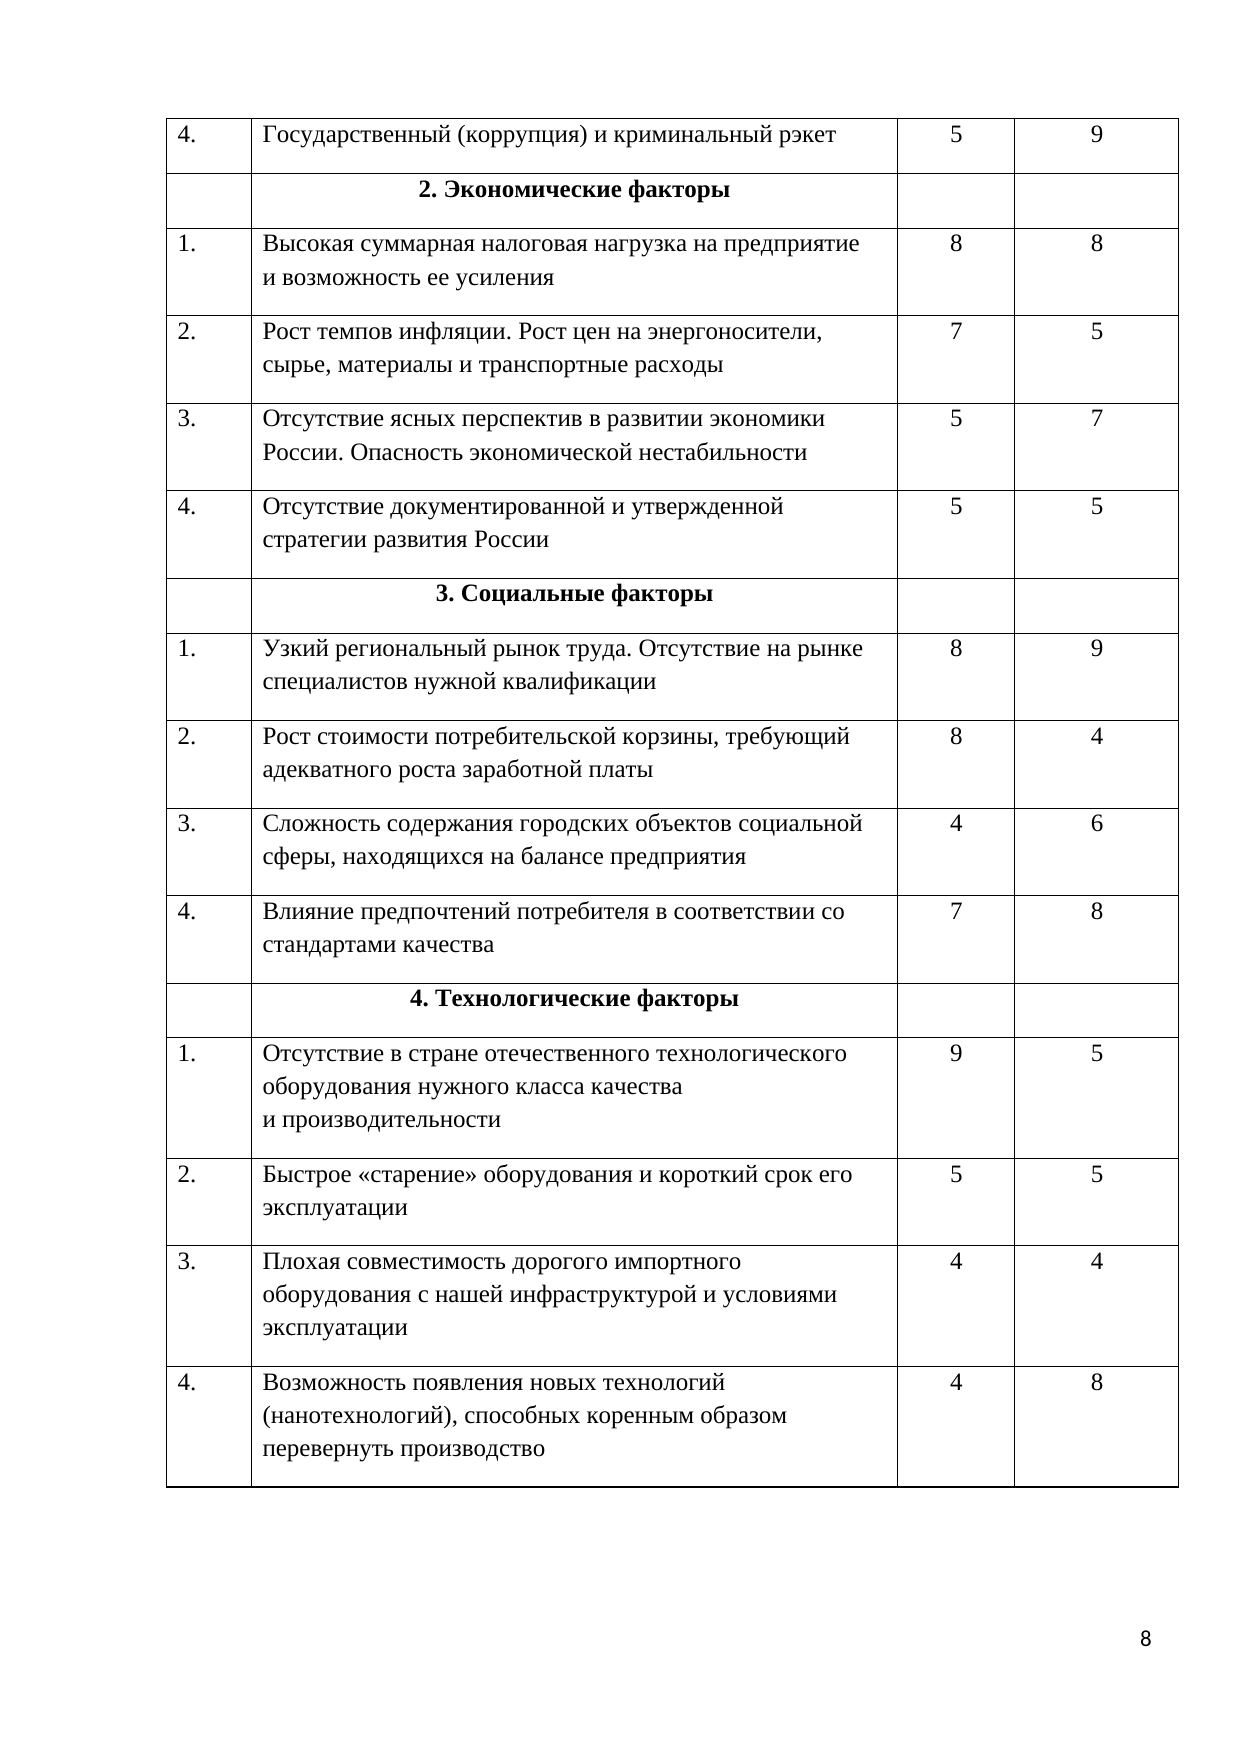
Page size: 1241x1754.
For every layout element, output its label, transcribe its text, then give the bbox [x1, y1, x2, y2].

table_cell 5 [1015, 1159, 1178, 1245]
table_cell 1. [167, 634, 251, 720]
table_cell [167, 119, 251, 173]
table_cell 4. [167, 896, 251, 982]
table_cell [898, 579, 1014, 632]
table_cell 5 [898, 119, 1014, 173]
table_cell 4 [898, 809, 1014, 895]
table_cell 8 [1015, 1367, 1178, 1486]
table_cell 7 [898, 896, 1014, 982]
table_cell 8 [898, 721, 1014, 807]
table_cell [167, 984, 251, 1037]
table_cell 3. [167, 1246, 251, 1366]
table_cell 9 [1015, 119, 1178, 173]
table_cell Рост стоимости потребительской корзины, требующий адекватного роста заработной платы [252, 721, 897, 807]
table_cell [167, 579, 251, 632]
table_cell Быстрое «старение» оборудования и короткий срок его эксплуатации [252, 1159, 897, 1245]
table_cell 3. [167, 809, 251, 895]
table_cell 4. [167, 1367, 251, 1486]
table_cell 5 [1015, 491, 1178, 577]
table_cell 4 [898, 1246, 1014, 1366]
table_cell Отсутствие в стране отечественного технологического оборудования нужного класса качества и производительности [252, 1038, 897, 1158]
table_cell Отсутствие документированной и утвержденной стратегии развития России [252, 491, 897, 577]
table_cell 2. [167, 316, 251, 402]
table_cell [898, 984, 1014, 1037]
table_cell Сложность содержания городских объектов социальной сферы, находящихся на балансе предприятия [252, 809, 897, 895]
table_cell 5 [898, 1159, 1014, 1245]
table_cell Плохая совместимость дорогого импортного оборудования с нашей инфраструктурой и условиями эксплуатации [252, 1246, 897, 1366]
table_cell 1. [167, 1038, 251, 1158]
table_cell Высокая суммарная налоговая нагрузка на предприятие и возможность ее усиления [252, 229, 897, 315]
table_cell Влияние предпочтений потребителя в соответствии со стандартами качества [252, 896, 897, 982]
table_cell 9 [898, 1038, 1014, 1158]
table_cell 4 [1015, 1246, 1178, 1366]
table_cell 2. [167, 1159, 251, 1245]
table_cell 7 [898, 316, 1014, 402]
table_cell 8 [898, 229, 1014, 315]
table_cell 4. [167, 491, 251, 577]
table_cell Рост темпов инфляции. Рост цен на энергоносители, сырье, материалы и транспортные расходы [252, 316, 897, 402]
table_cell 6 [1015, 809, 1178, 895]
table_cell Государственный (коррупция) и криминальный рэкет [252, 119, 897, 173]
table_cell Возможность появления новых технологий (нанотехнологий), способных коренным образом перевернуть производство [252, 1367, 897, 1486]
table_cell 9 [1015, 634, 1178, 720]
table_cell [1015, 174, 1178, 227]
table_cell 2. Экономические факторы [252, 174, 897, 227]
table_cell 4 [1015, 721, 1178, 807]
table_cell 4. Технологические факторы [252, 984, 897, 1037]
table_cell 5 [898, 491, 1014, 577]
table_cell [898, 174, 1014, 227]
table_cell 1. [167, 229, 251, 315]
table_cell [1015, 579, 1178, 632]
table_cell 3. Социальные факторы [252, 579, 897, 632]
table_cell 3. [167, 404, 251, 490]
table_cell Узкий региональный рынок труда. Отсутствие на рынке специалистов нужной квалификации [252, 634, 897, 720]
table_cell 7 [1015, 404, 1178, 490]
table_cell [1015, 984, 1178, 1037]
table_cell 2. [167, 721, 251, 807]
table_cell 8 [1015, 896, 1178, 982]
table_cell 5 [1015, 316, 1178, 402]
table_cell 4 [898, 1367, 1014, 1486]
table_cell 5 [1015, 1038, 1178, 1158]
table_cell 8 [1015, 229, 1178, 315]
table_cell 5 [898, 404, 1014, 490]
table_cell [167, 174, 251, 227]
table_cell Отсутствие ясных перспектив в развитии экономики России. Опасность экономической нестабильности [252, 404, 897, 490]
table_cell 8 [898, 634, 1014, 720]
